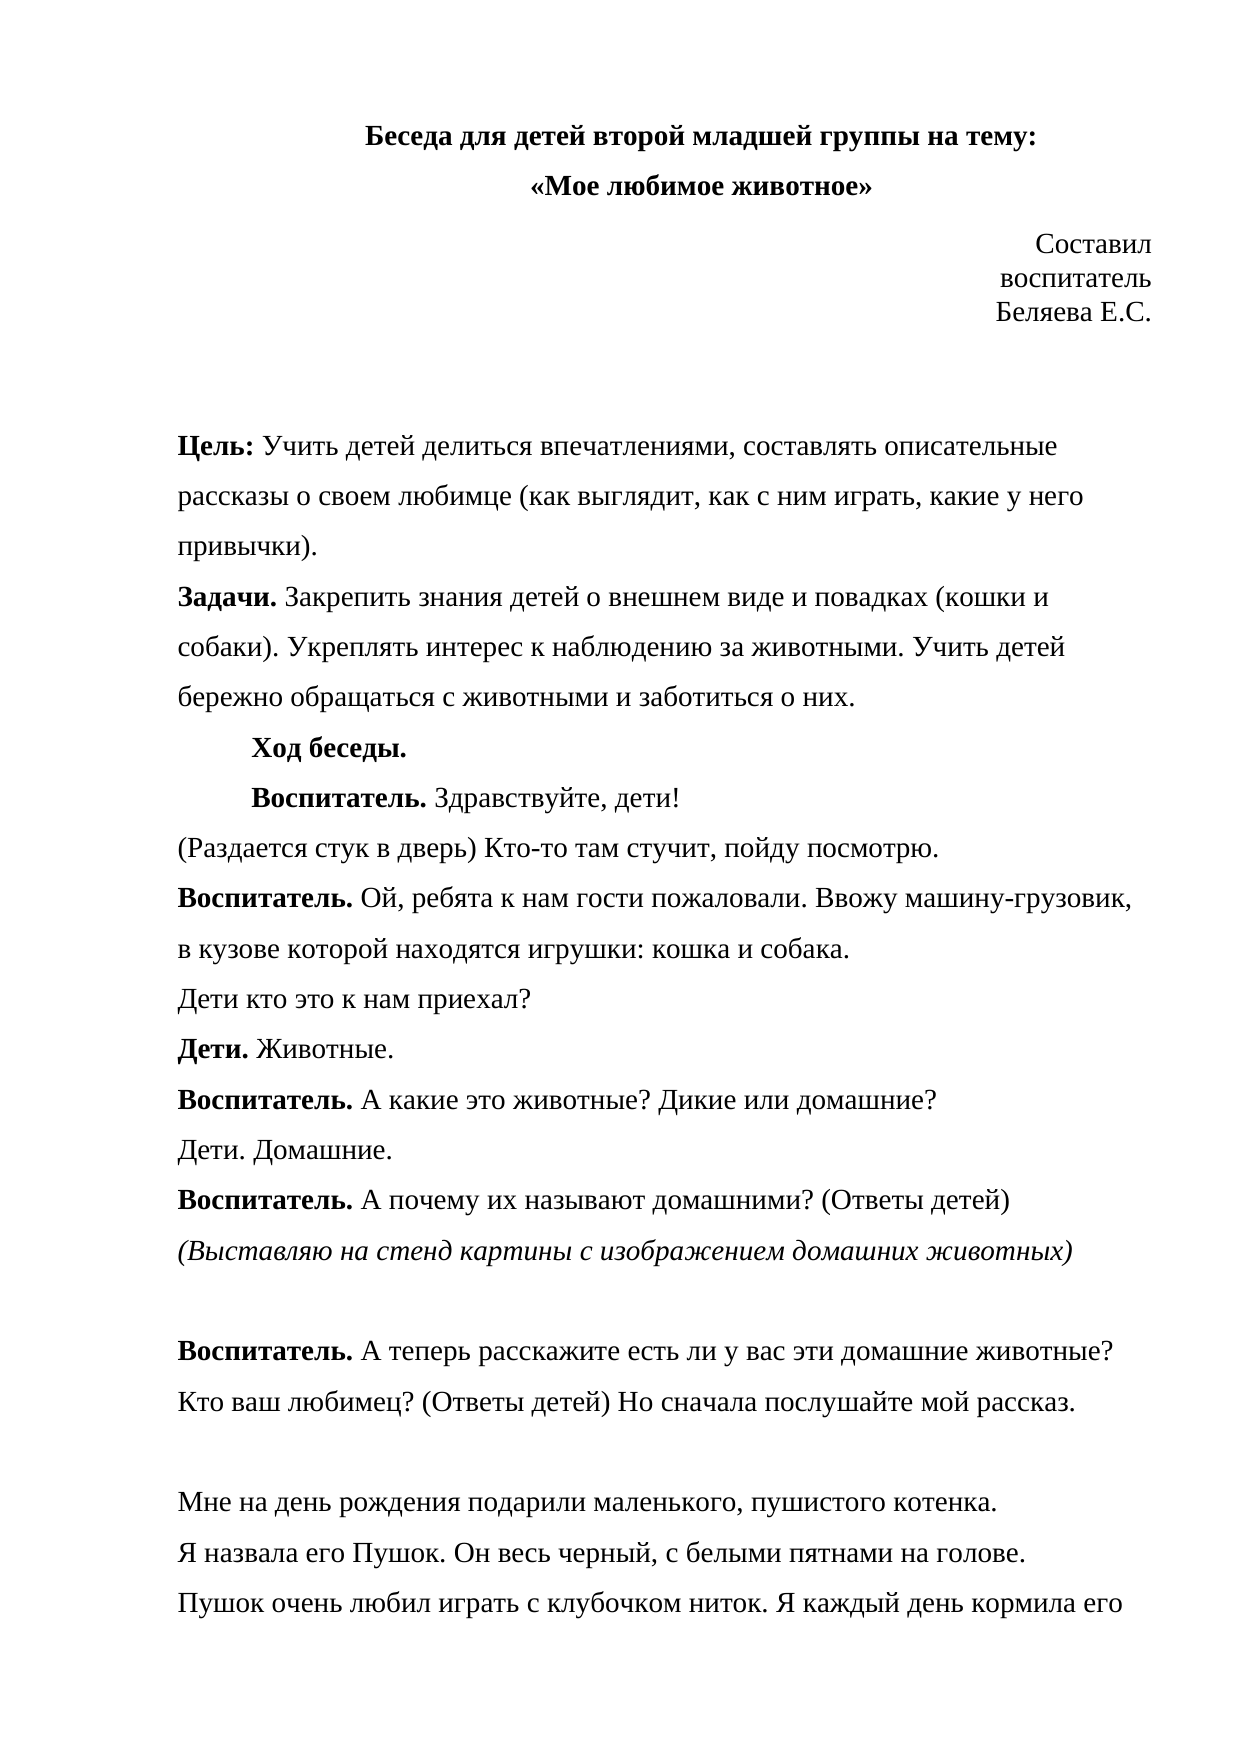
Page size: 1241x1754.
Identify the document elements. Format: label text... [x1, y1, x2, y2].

text воспитатель [177, 260, 1152, 294]
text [177, 780, 1152, 1618]
text «Мое любимое животное» [177, 168, 1152, 202]
text Беседа для детей второй младшей группы на тему: [177, 118, 1152, 152]
text Цель: Учить детей делиться впечатлениями, составлять описательные рассказы о своем любимце (как выглядит, как с ним играть, какие у него привычки). Задачи. Закрепить знания детей о внешнем виде и повадках (кошки и собаки). Укреплять интерес к наблюдению за животными. Учить детей бережно обращаться с животными и заботиться о них. [177, 327, 1152, 713]
text Ход беседы. [177, 730, 1152, 763]
text Составил [177, 227, 1152, 260]
text Беляева Е.С. [177, 294, 1152, 327]
